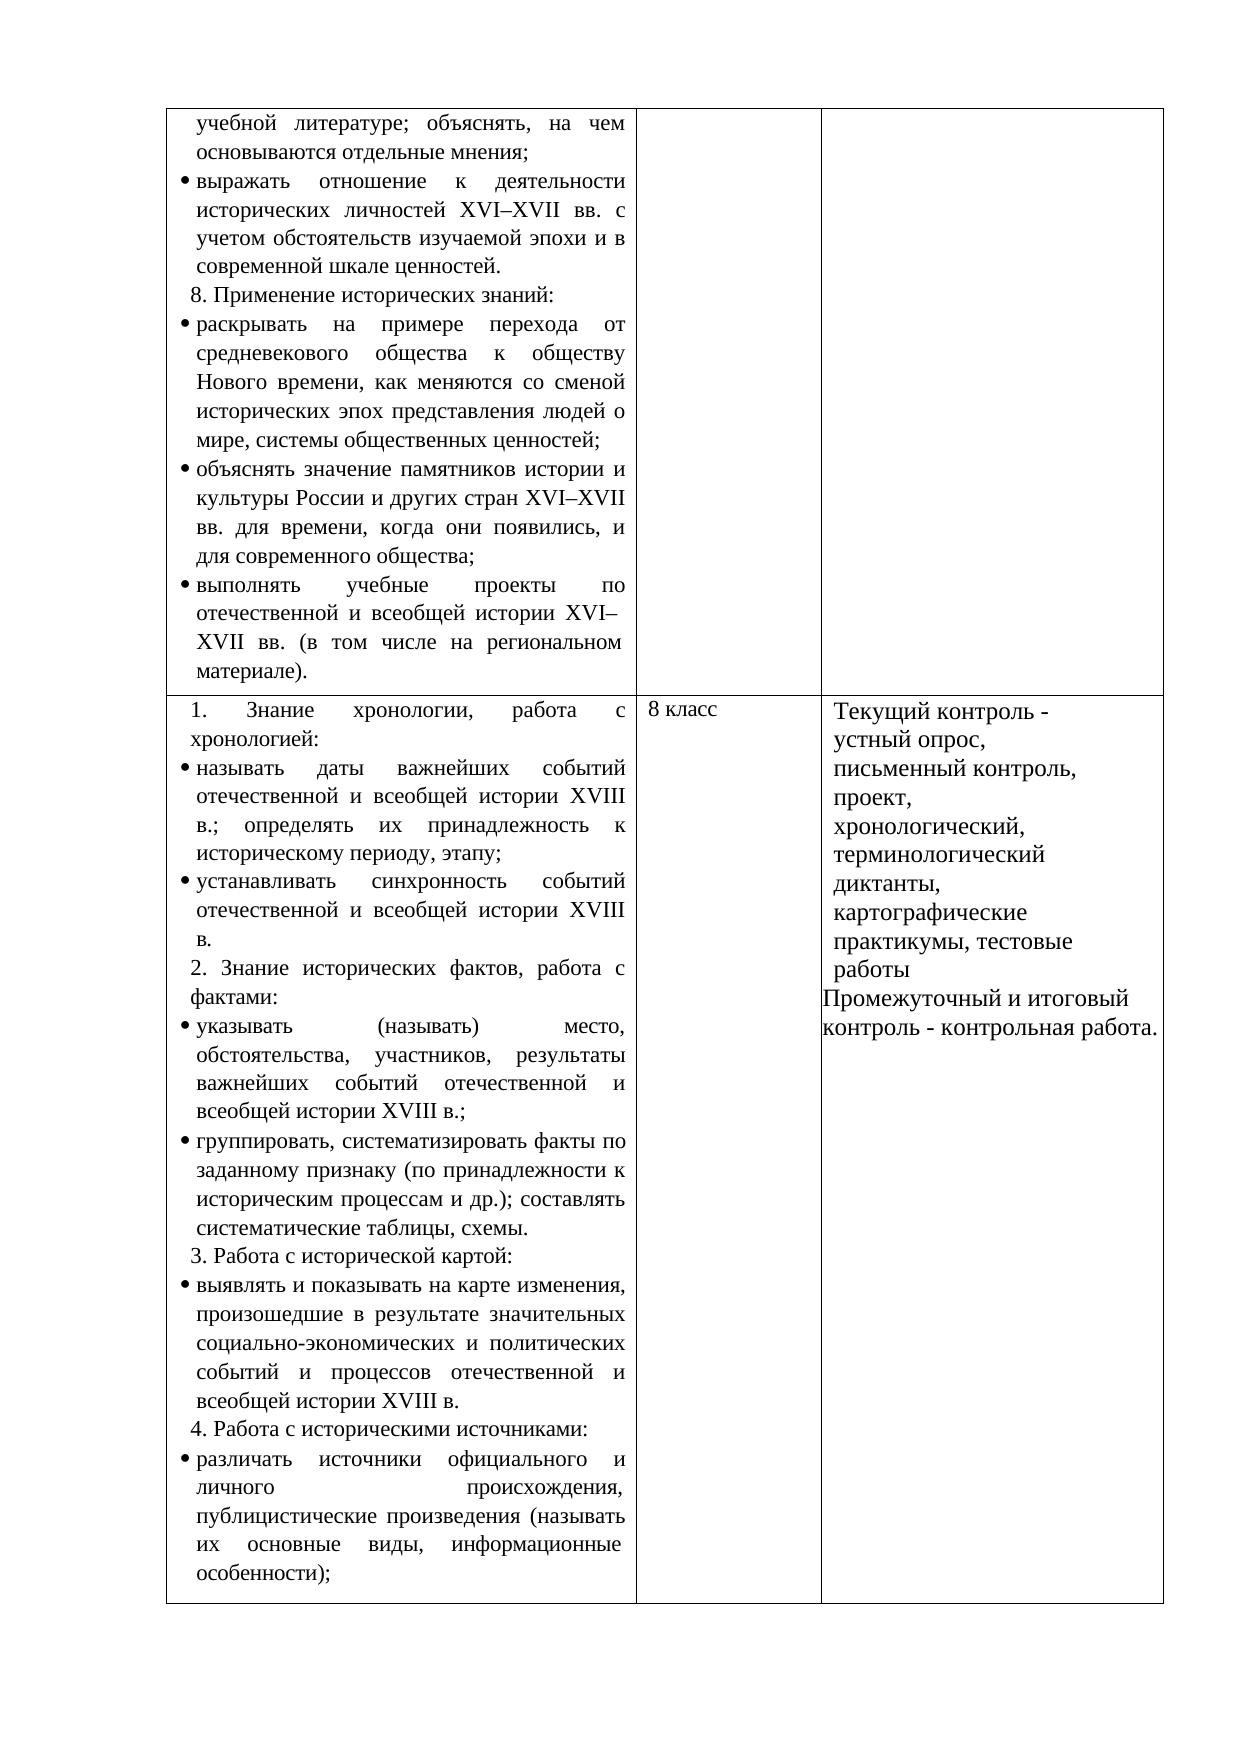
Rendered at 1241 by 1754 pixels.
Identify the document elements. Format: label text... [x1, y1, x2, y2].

table_cell Текущий контроль - устный опрос, письменный контроль, проект, хронологический, терминологический диктанты, картографические практикумы, тестовые работы Промежуточный и итоговый контроль - контрольная работа. [822, 696, 1163, 1603]
table_cell 1. Знание хронологии, работа с хронологией: называть даты важнейших событий отечественной и всеобщей истории XVIII в.; определять их принадлежность к историческому периоду, этапу; устанавливать синхронность событий отечественной и всеобщей истории XVIII в. 2. Знание исторических фактов, работа с фактами: указывать (называть) место, обстоятельства, участников, результаты важнейших событий отечественной и всеобщей истории XVIII в.; группировать, систематизировать факты по заданному признаку (по принадлежности к историческим процессам и др.); составлять систематические таблицы, схемы. 3. Работа с исторической картой: выявлять и показывать на карте изменения, произошедшие в результате значительных социально-экономических и политических событий и процессов отечественной и всеобщей истории XVIII в. 4. Работа с историческими источниками: различать источники официального и личного происхождения, публицистические произведения (называть их основные виды, информационные особенности); [167, 696, 636, 1603]
table_header учебной литературе; объяснять, на чем основываются отдельные мнения; выражать отношение к деятельности исторических личностей XVI–XVII вв. с учетом обстоятельств изучаемой эпохи и в современной шкале ценностей. 8. Применение исторических знаний: раскрывать на примере перехода от средневекового общества к обществу Нового времени, как меняются со сменой исторических эпох представления людей о мире, системы общественных ценностей; объяснять значение памятников истории и культуры России и других стран XVI–XVII вв. для времени, когда они появились, и для современного общества; выполнять учебные проекты по отечественной и всеобщей истории XVI– XVII вв. (в том числе на региональном материале). [167, 109, 636, 695]
table_cell 8 класс [637, 696, 821, 1603]
table_header [637, 109, 821, 695]
table_header [822, 109, 1163, 695]
